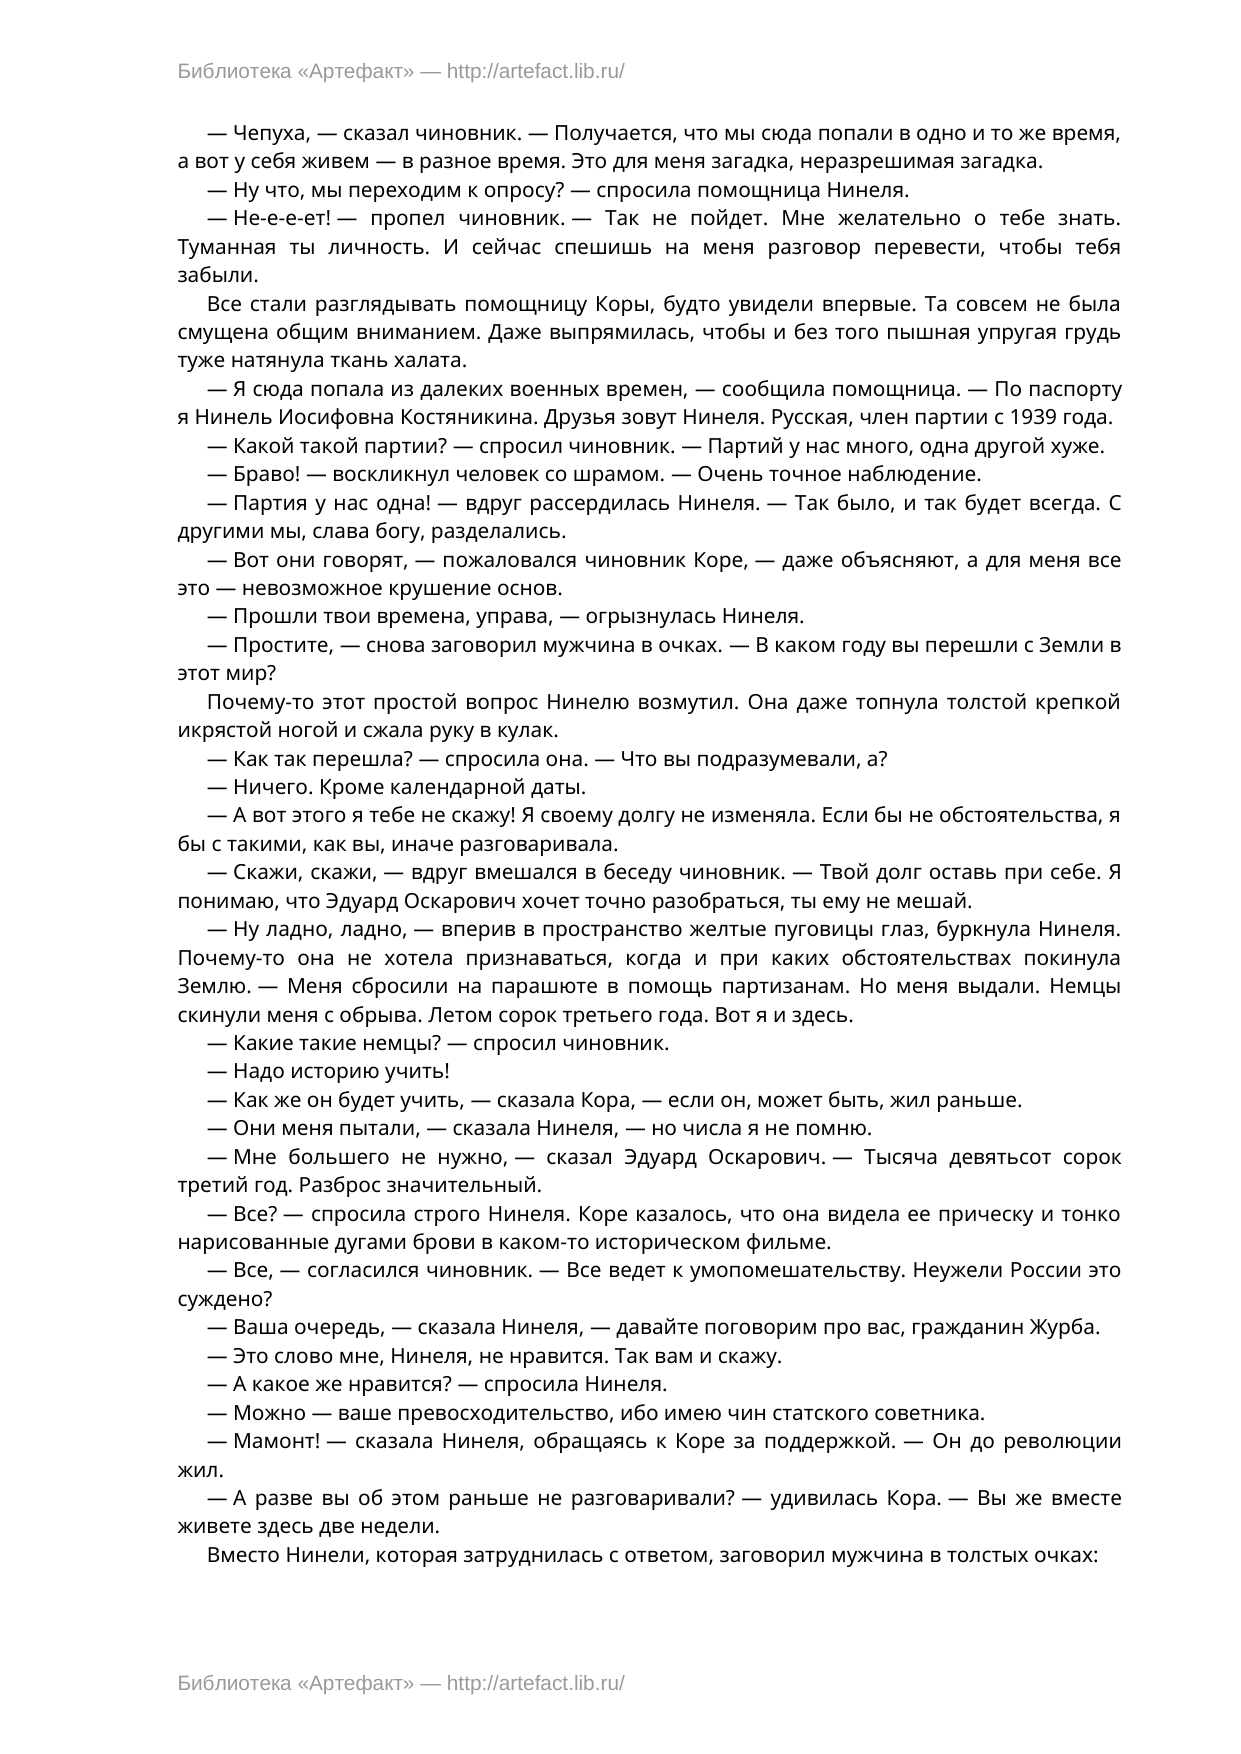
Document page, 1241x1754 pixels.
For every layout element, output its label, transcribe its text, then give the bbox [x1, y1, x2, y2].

text — Какие такие немцы? — спросил чиновник. [177, 1028, 1122, 1057]
text — Как же он будет учить, — сказала Кора, — если он, может быть, жил раньше. [177, 1085, 1122, 1113]
text — Прошли твои времена, управа, — огрызнулась Нинеля. [177, 602, 1122, 630]
text — Партия у нас одна! — вдруг рассердилась Нинеля. — Так было, и так будет всегда. С другими мы, слава богу, разделались. [177, 488, 1122, 545]
text — Можно — ваше превосходительство, ибо имею чин статского советника. [177, 1398, 1122, 1426]
text — Ну что, мы переходим к опросу? — спросила помощница Нинеля. [177, 175, 1122, 203]
text Почему-то этот простой вопрос Нинелю возмутил. Она даже топнула толстой крепкой икрястой ногой и сжала руку в кулак. [177, 687, 1122, 744]
text — Мне большего не нужно, — сказал Эдуард Оскарович. — Тысяча девятьсот сорок третий год. Разброс значительный. [177, 1142, 1122, 1199]
text Все стали разглядывать помощницу Коры, будто увидели впервые. Та совсем не была смущена общим вниманием. Даже выпрямилась, чтобы и без того пышная упругая грудь туже натянула ткань халата. [177, 289, 1122, 374]
text — Чепуха, — сказал чиновник. — Получается, что мы сюда попали в одно и то же время, а вот у себя живем — в разное время. Это для меня загадка, неразрешимая загадка. [177, 118, 1122, 175]
text — Мамонт! — сказала Нинеля, обращаясь к Коре за поддержкой. — Он до революции жил. [177, 1426, 1122, 1483]
text — Ничего. Кроме календарной даты. [177, 772, 1122, 801]
text — Они меня пытали, — сказала Нинеля, — но числа я не помню. [177, 1113, 1122, 1142]
text — Не-е-е-ет! — пропел чиновник. — Так не пойдет. Мне желательно о тебе знать. Туманная ты личность. И сейчас спешишь на меня разговор перевести, чтобы тебя забыли. [177, 203, 1122, 289]
text — Ваша очередь, — сказала Нинеля, — давайте поговорим про вас, гражданин Журба. [177, 1312, 1122, 1341]
text — Все? — спросила строго Нинеля. Коре казалось, что она видела ее прическу и тонко нарисованные дугами брови в каком-то историческом фильме. [177, 1199, 1122, 1256]
text — Ну ладно, ладно, — вперив в пространство желтые пуговицы глаз, буркнула Нинеля. Почему-то она не хотела признаваться, когда и при каких обстоятельствах покинула Землю. — Меня сбросили на парашюте в помощь партизанам. Но меня выдали. Немцы скинули меня с обрыва. Летом сорок третьего года. Вот я и здесь. [177, 914, 1122, 1028]
text — Все, — согласился чиновник. — Все ведет к умопомешательству. Неужели России это суждено? [177, 1256, 1122, 1312]
text — Это слово мне, Нинеля, не нравится. Так вам и скажу. [177, 1341, 1122, 1369]
text — Скажи, скажи, — вдруг вмешался в беседу чиновник. — Твой долг оставь при себе. Я понимаю, что Эдуард Оскарович хочет точно разобраться, ты ему не мешай. [177, 857, 1122, 914]
text — Надо историю учить! [177, 1057, 1122, 1085]
text — Простите, — снова заговорил мужчина в очках. — В каком году вы перешли с Земли в этот мир? [177, 630, 1122, 687]
text — Как так перешла? — спросила она. — Что вы подразумевали, а? [177, 744, 1122, 772]
text — Я сюда попала из далеких военных времен, — сообщила помощница. — По паспорту я Нинель Иосифовна Костяникина. Друзья зовут Нинеля. Русская, член партии с 1939 года. [177, 374, 1122, 431]
text — А вот этого я тебе не скажу! Я своему долгу не изменяла. Если бы не обстоятельства, я бы с такими, как вы, иначе разговаривала. [177, 801, 1122, 857]
text — А какое же нравится? — спросила Нинеля. [177, 1369, 1122, 1398]
text — Браво! — воскликнул человек со шрамом. — Очень точное наблюдение. [177, 459, 1122, 488]
text Вместо Нинели, которая затруднилась с ответом, заговорил мужчина в толстых очках: [177, 1540, 1122, 1568]
text — А разве вы об этом раньше не разговаривали? — удивилась Кора. — Вы же вместе живете здесь две недели. [177, 1483, 1122, 1540]
text — Вот они говорят, — пожаловался чиновник Коре, — даже объясняют, а для меня все это — невозможное крушение основ. [177, 545, 1122, 602]
text — Какой такой партии? — спросил чиновник. — Партий у нас много, одна другой хуже. [177, 431, 1122, 459]
